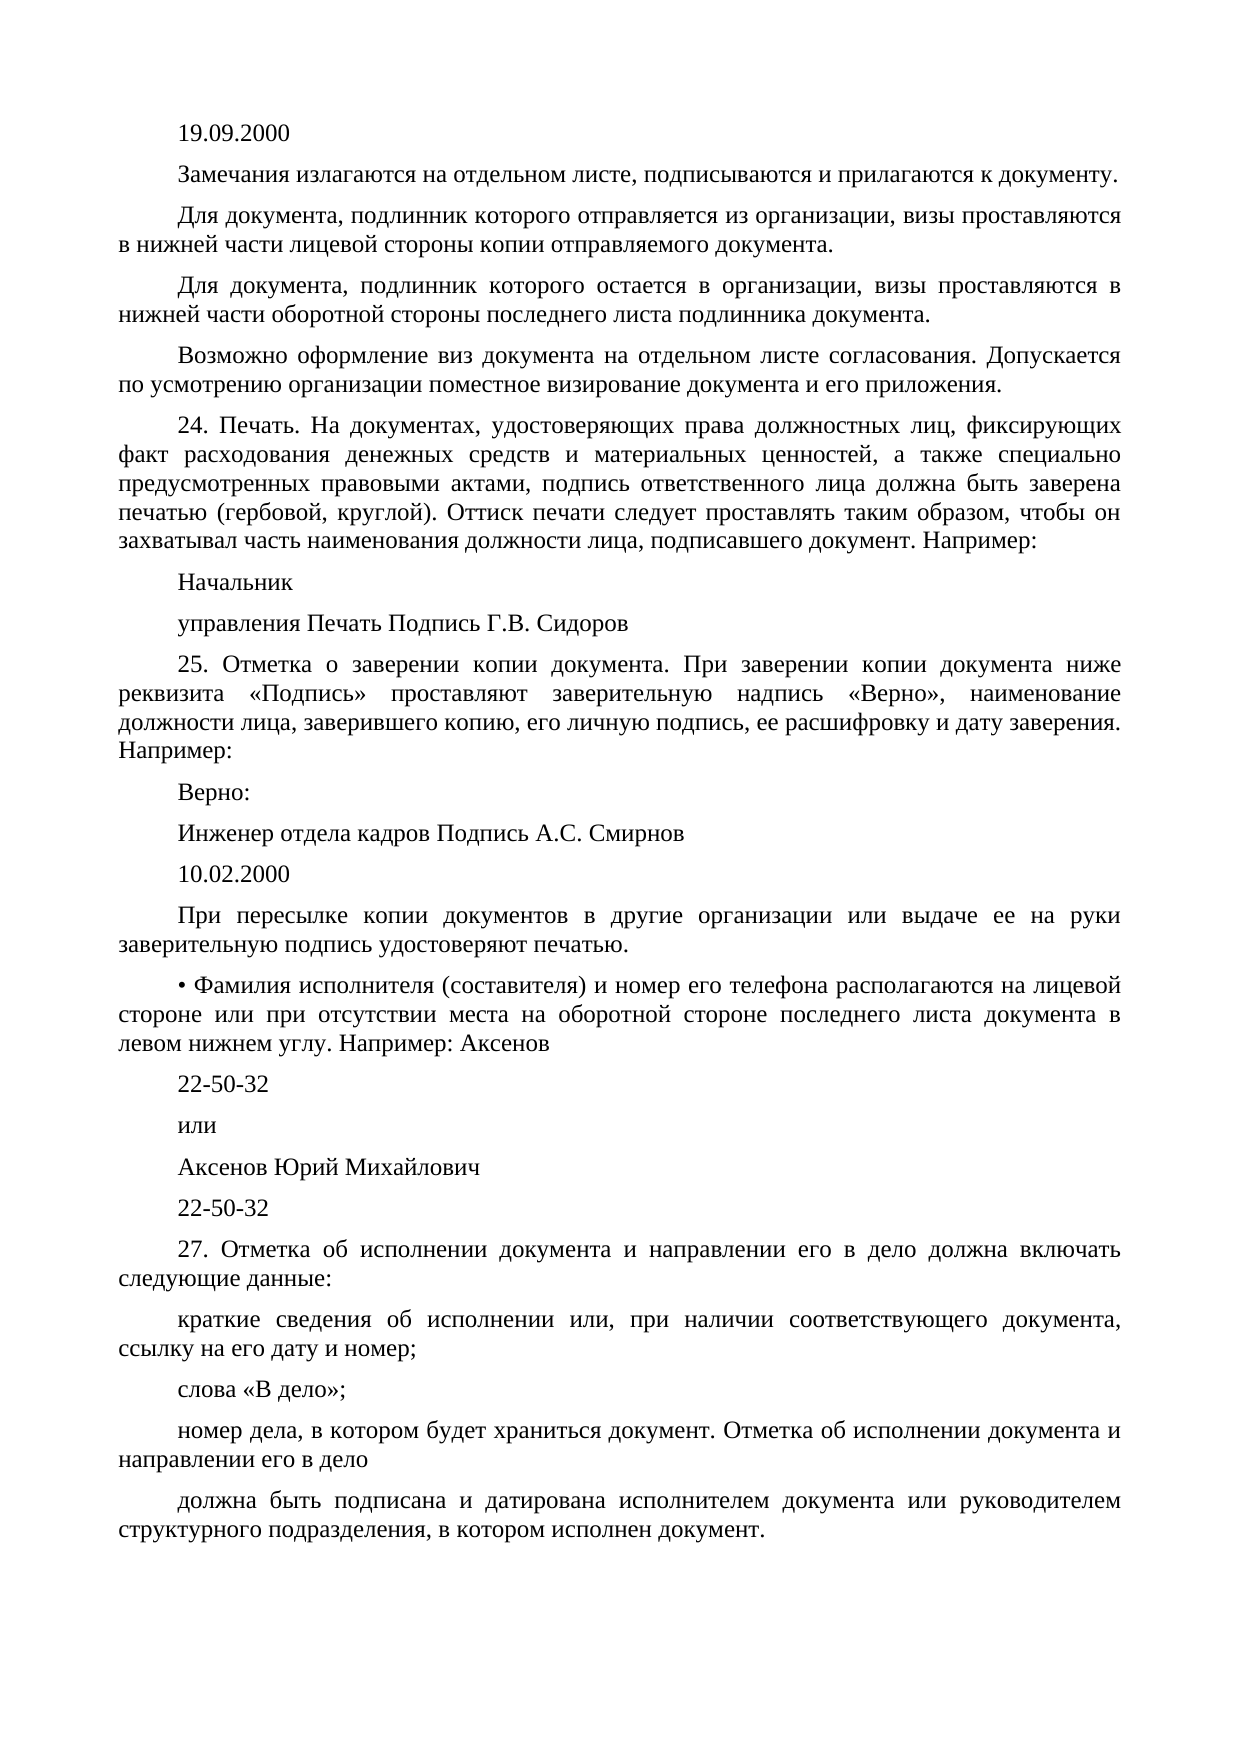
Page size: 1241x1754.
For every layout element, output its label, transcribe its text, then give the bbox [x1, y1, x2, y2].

text 22-50-32 [118, 1193, 1122, 1222]
text 19.09.2000 [118, 118, 1122, 147]
text 25. Отметка о заверении копии документа. При заверении копии документа ниже реквизита «Подпись» проставляют заверительную надпись «Верно», наименование должности лица, заверившего копию, его личную подпись, ее расшифровку и дату заверения. Например: [118, 649, 1122, 764]
text 22-50-32 [118, 1069, 1122, 1098]
text Для документа, подлинник которого остается в организации, визы проставляются в нижней части оборотной стороны последнего листа подлинника документа. [118, 271, 1122, 328]
text 24. Печать. На документах, удостоверяющих права должностных лиц, фиксирующих факт расходования денежных средств и материальных ценностей, а также специально предусмотренных правовыми актами, подпись ответственного лица должна быть заверена печатью (гербовой, круглой). Оттиск печати следует проставлять таким образом, чтобы он захватывал часть наименования должности лица, подписавшего документ. Например: [118, 411, 1122, 554]
text Верно: [118, 777, 1122, 806]
text Инженер отдела кадров Подпись А.С. Смирнов [118, 818, 1122, 847]
text должна быть подписана и датирована исполнителем документа или руководителем структурного подразделения, в котором исполнен документ. [118, 1486, 1122, 1543]
text 10.02.2000 [118, 859, 1122, 888]
text управления Печать Подпись Г.В. Сидоров [118, 608, 1122, 637]
text Аксенов Юрий Михайлович [118, 1152, 1122, 1181]
text номер дела, в котором будет храниться документ. Отметка об исполнении документа и направлении его в дело [118, 1416, 1122, 1473]
text Начальник [118, 567, 1122, 596]
text • Фамилия исполнителя (составителя) и номер его телефона располагаются на лицевой стороне или при отсутствии места на оборотной стороне последнего листа документа в левом нижнем углу. Например: Аксенов [118, 971, 1122, 1057]
text 27. Отметка об исполнении документа и направлении его в дело должна включать следующие данные: [118, 1234, 1122, 1292]
text или [118, 1111, 1122, 1139]
text Возможно оформление виз документа на отдельном листе согласования. Допускается по усмотрению организации поместное визирование документа и его приложения. [118, 341, 1122, 398]
text Замечания излагаются на отдельном листе, подписываются и прилагаются к документу. [118, 159, 1122, 188]
text краткие сведения об исполнении или, при наличии соответствующего документа, ссылку на его дату и номер; [118, 1304, 1122, 1362]
text При пересылке копии документов в другие организации или выдаче ее на руки заверительную подпись удостоверяют печатью. [118, 901, 1122, 958]
text слова «В дело»; [118, 1374, 1122, 1403]
text Для документа, подлинник которого отправляется из организации, визы проставляются в нижней части лицевой стороны копии отправляемого документа. [118, 201, 1122, 258]
